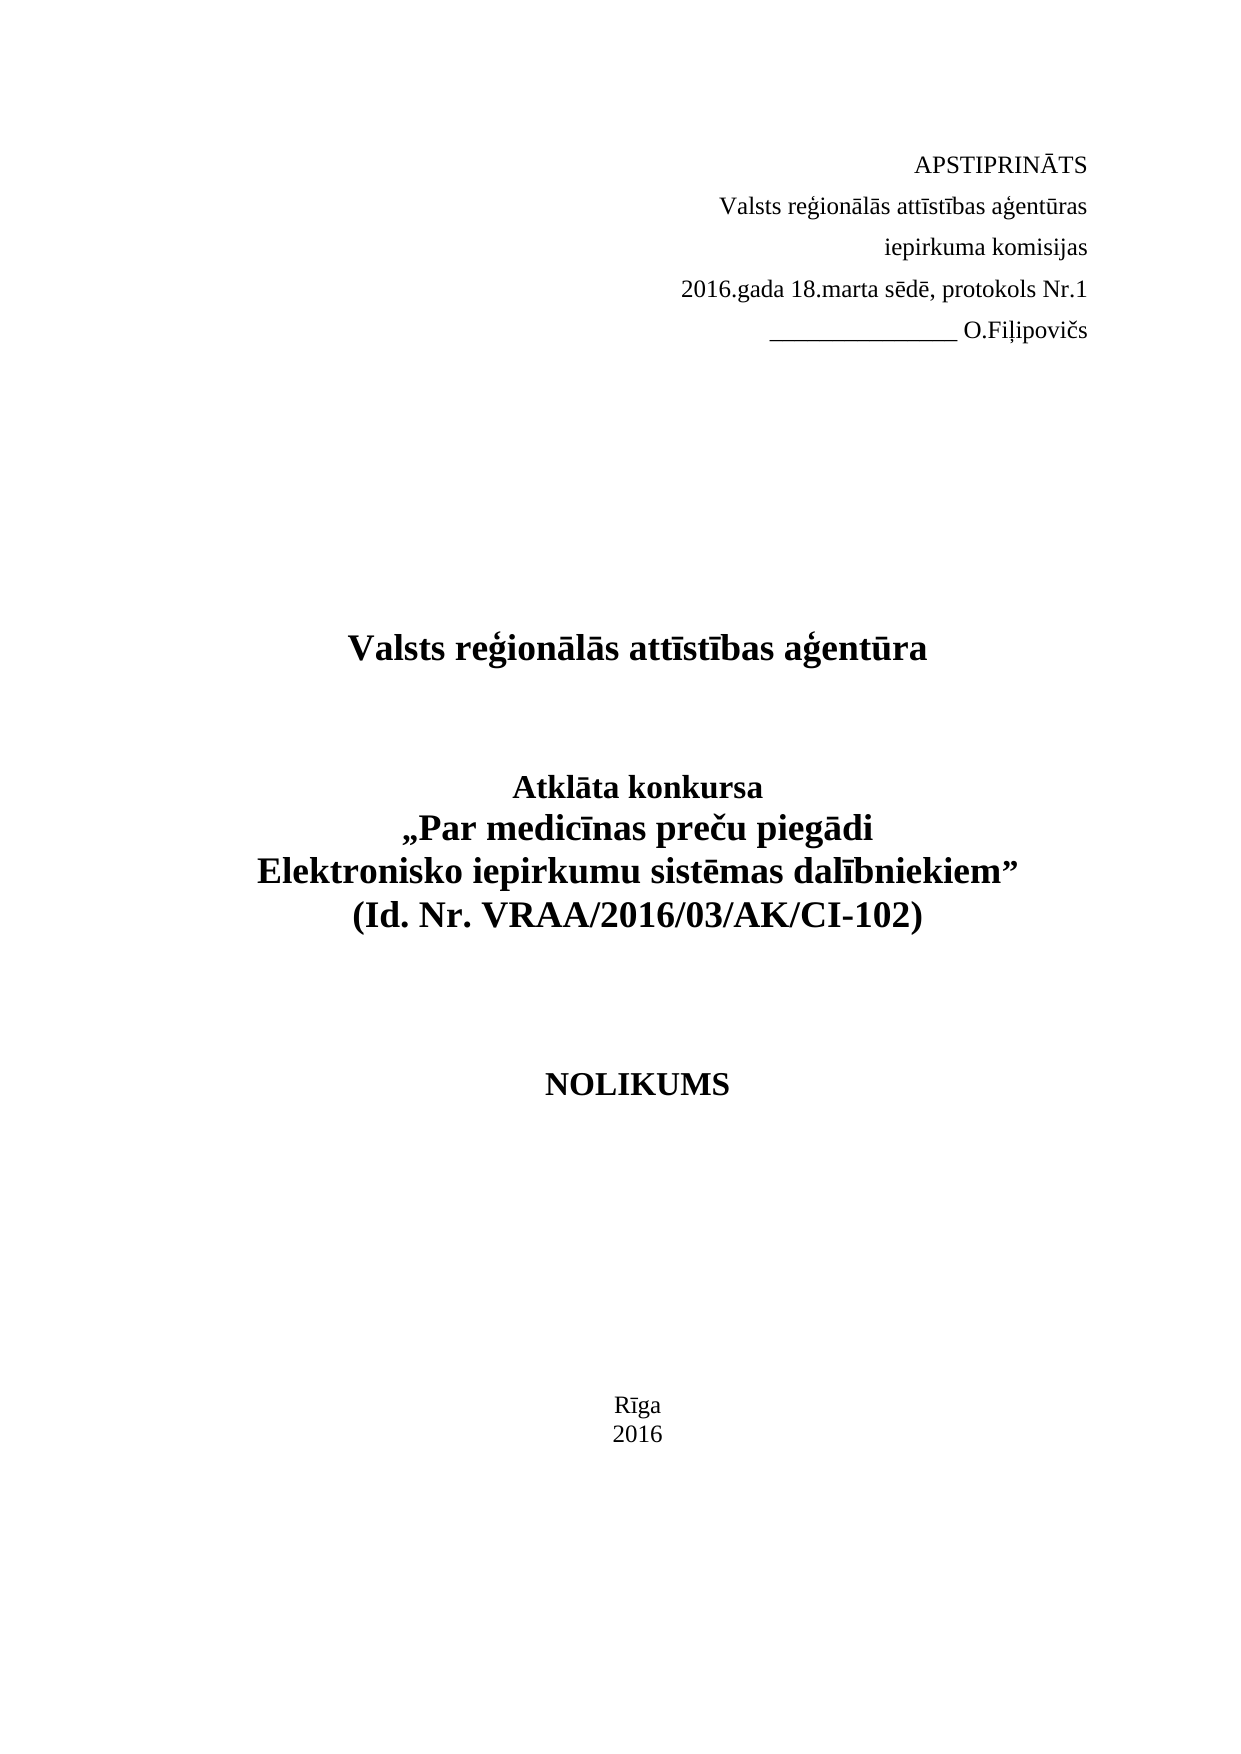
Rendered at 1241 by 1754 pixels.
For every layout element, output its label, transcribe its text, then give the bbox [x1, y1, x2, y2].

text 2016 [187, 1419, 1087, 1448]
text (Id. Nr. VRAA/2016/03/AK/CI-102) [187, 892, 1087, 935]
text Valsts reģionālās attīstības aģentūra [187, 626, 1087, 669]
text „Par medicīnas preču piegādi [187, 806, 1087, 849]
text APSTIPRINĀTS [187, 150, 1087, 179]
text Rīga [187, 1390, 1087, 1419]
text Atklāta konkursa [187, 767, 1087, 806]
text _______________ O.Fiļipovičs [187, 315, 1087, 344]
text NOLIKUMS [187, 1064, 1087, 1103]
text Elektronisko iepirkumu sistēmas dalībniekiem” [187, 849, 1087, 892]
text iepirkuma komisijas [187, 232, 1087, 261]
text Valsts reģionālās attīstības aģentūras [187, 191, 1087, 220]
text 2016.gada 18.marta sēdē, protokols Nr.1 [187, 274, 1087, 302]
